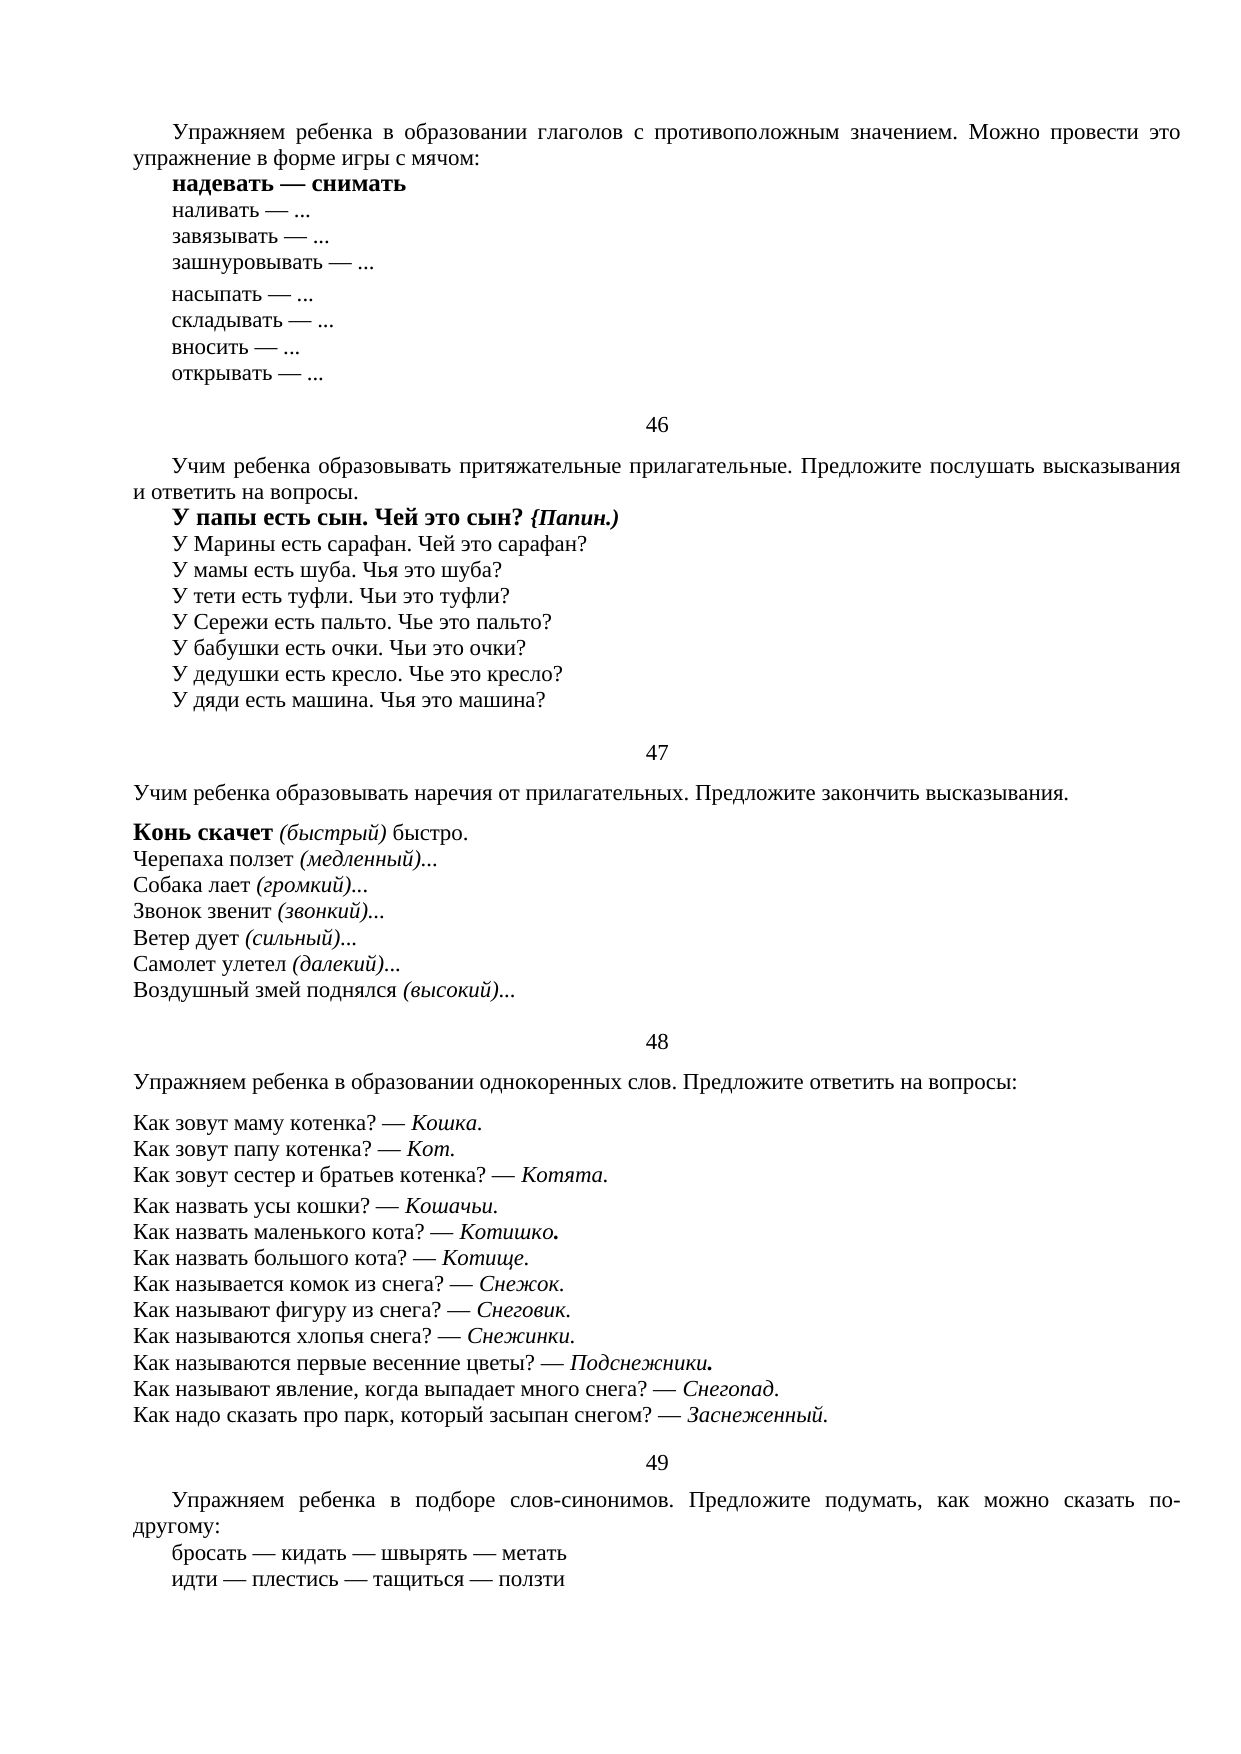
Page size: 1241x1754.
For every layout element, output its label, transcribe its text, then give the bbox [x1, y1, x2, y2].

text бросать — кидать — швырять — метать [171, 1539, 1181, 1565]
text Как надо сказать про парк, который засыпан снегом? — Заснеженный. [133, 1401, 1181, 1427]
text насыпать — ... складывать — ... вносить — ... открывать — ... [171, 280, 749, 386]
text 47 [133, 739, 1181, 765]
text Как назвать усы кошки? — Кошачьи. Как назвать маленького кота? — Котишко. Как назвать большого кота? — Котище. Как называется комок из снега? — Снежок. Как называют фигуру из снега? — Снеговик. Как называются хлопья снега? — Снежинки. Как называются первые весенние цветы? — Подснежники. Как называют явление, когда выпадает много снега? — Снегопад. [133, 1193, 1181, 1401]
text 46 [133, 411, 1181, 437]
text Учим ребенка образовывать притяжательные прилагательные. Предложите послушать высказывания и ответить на вопросы. [133, 452, 1181, 504]
text Упражняем ребенка в подборе слов-синонимов. Предложите подумать, как можно сказать по-другому: [133, 1487, 1181, 1539]
text 48 [133, 1028, 1181, 1054]
text Упражняем ребенка в образовании глаголов с противоположным значением. Можно провести это упражнение в форме игры с мячом: [133, 118, 1181, 170]
text Упражняем ребенка в образовании однокоренных слов. Предложите ответить на вопросы: [133, 1069, 1181, 1095]
text 49 [133, 1449, 1181, 1476]
text Как зовут маму котенка? — Кошка. Как зовут папу котенка? — Кот. Как зовут сестер и братьев котенка? — Котята. [133, 1109, 1181, 1187]
text идти — плестись — тащиться — ползти [171, 1565, 1181, 1591]
text завязывать — ... [172, 222, 1181, 248]
text надевать — снимать [172, 170, 1181, 196]
text Конь скачет (быстрый) быстро. Черепаха ползет (медленный)... Собака лает (громкий)... Звонок звенит (звонкий)... Ветер дует (сильный)... Самолет улетел (далекий)... Воздушный змей поднялся (высокий)... [133, 820, 1181, 1002]
text наливать — ... [172, 196, 1181, 222]
text Учим ребенка образовывать наречия от прилагательных. Предложите закончить высказывания. [133, 779, 1181, 806]
text У папы есть сын. Чей это сын? {Папин.) У Марины есть сарафан. Чей это сарафан? У мамы есть шуба. Чья это шуба? У тети есть туфли. Чьи это туфли? У Сережи есть пальто. Чье это пальто? У бабушки есть очки. Чьи это очки? У дедушки есть кресло. Чье это кресло? У дяди есть машина. Чья это машина? [171, 504, 1037, 713]
text зашнуровывать — ... [172, 248, 1181, 274]
